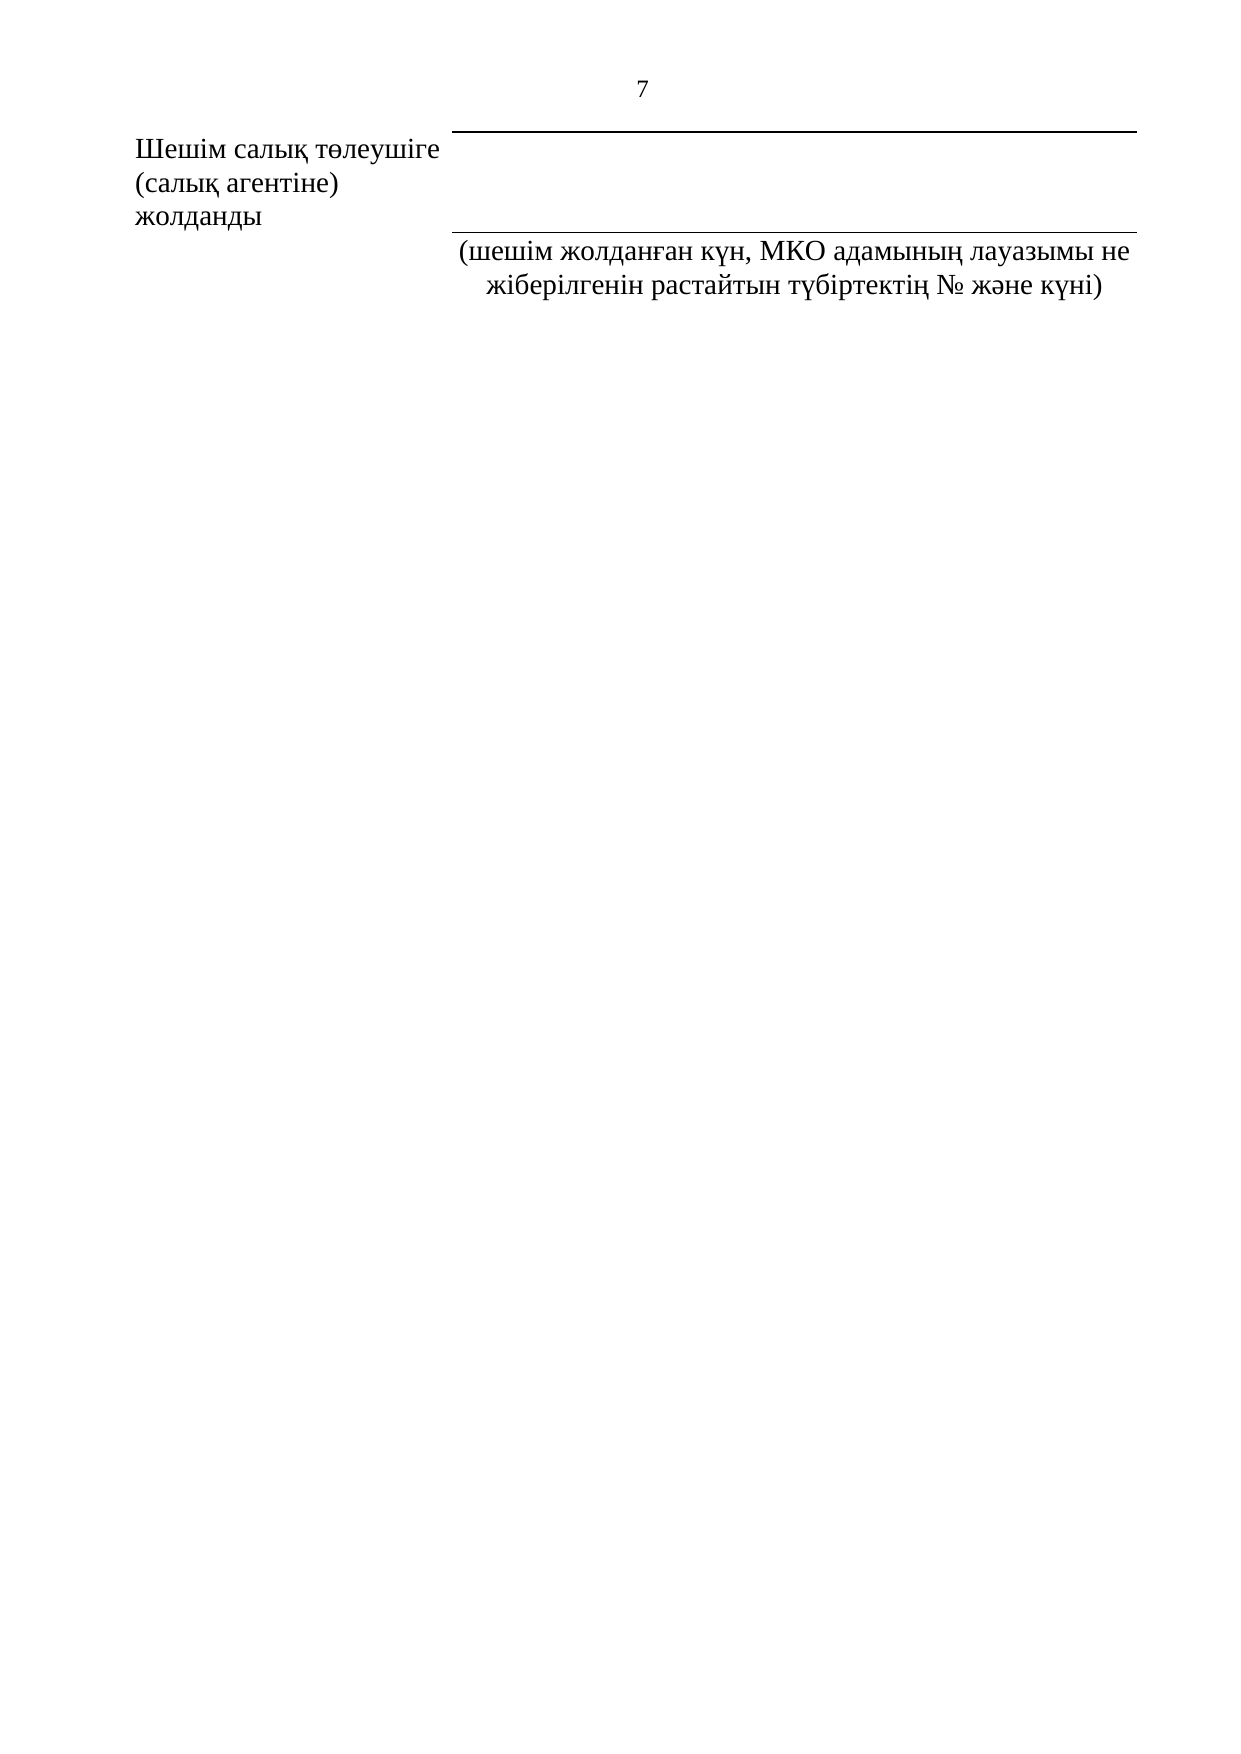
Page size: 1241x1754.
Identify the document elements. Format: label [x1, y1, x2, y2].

table_cell [135, 131, 1142, 301]
